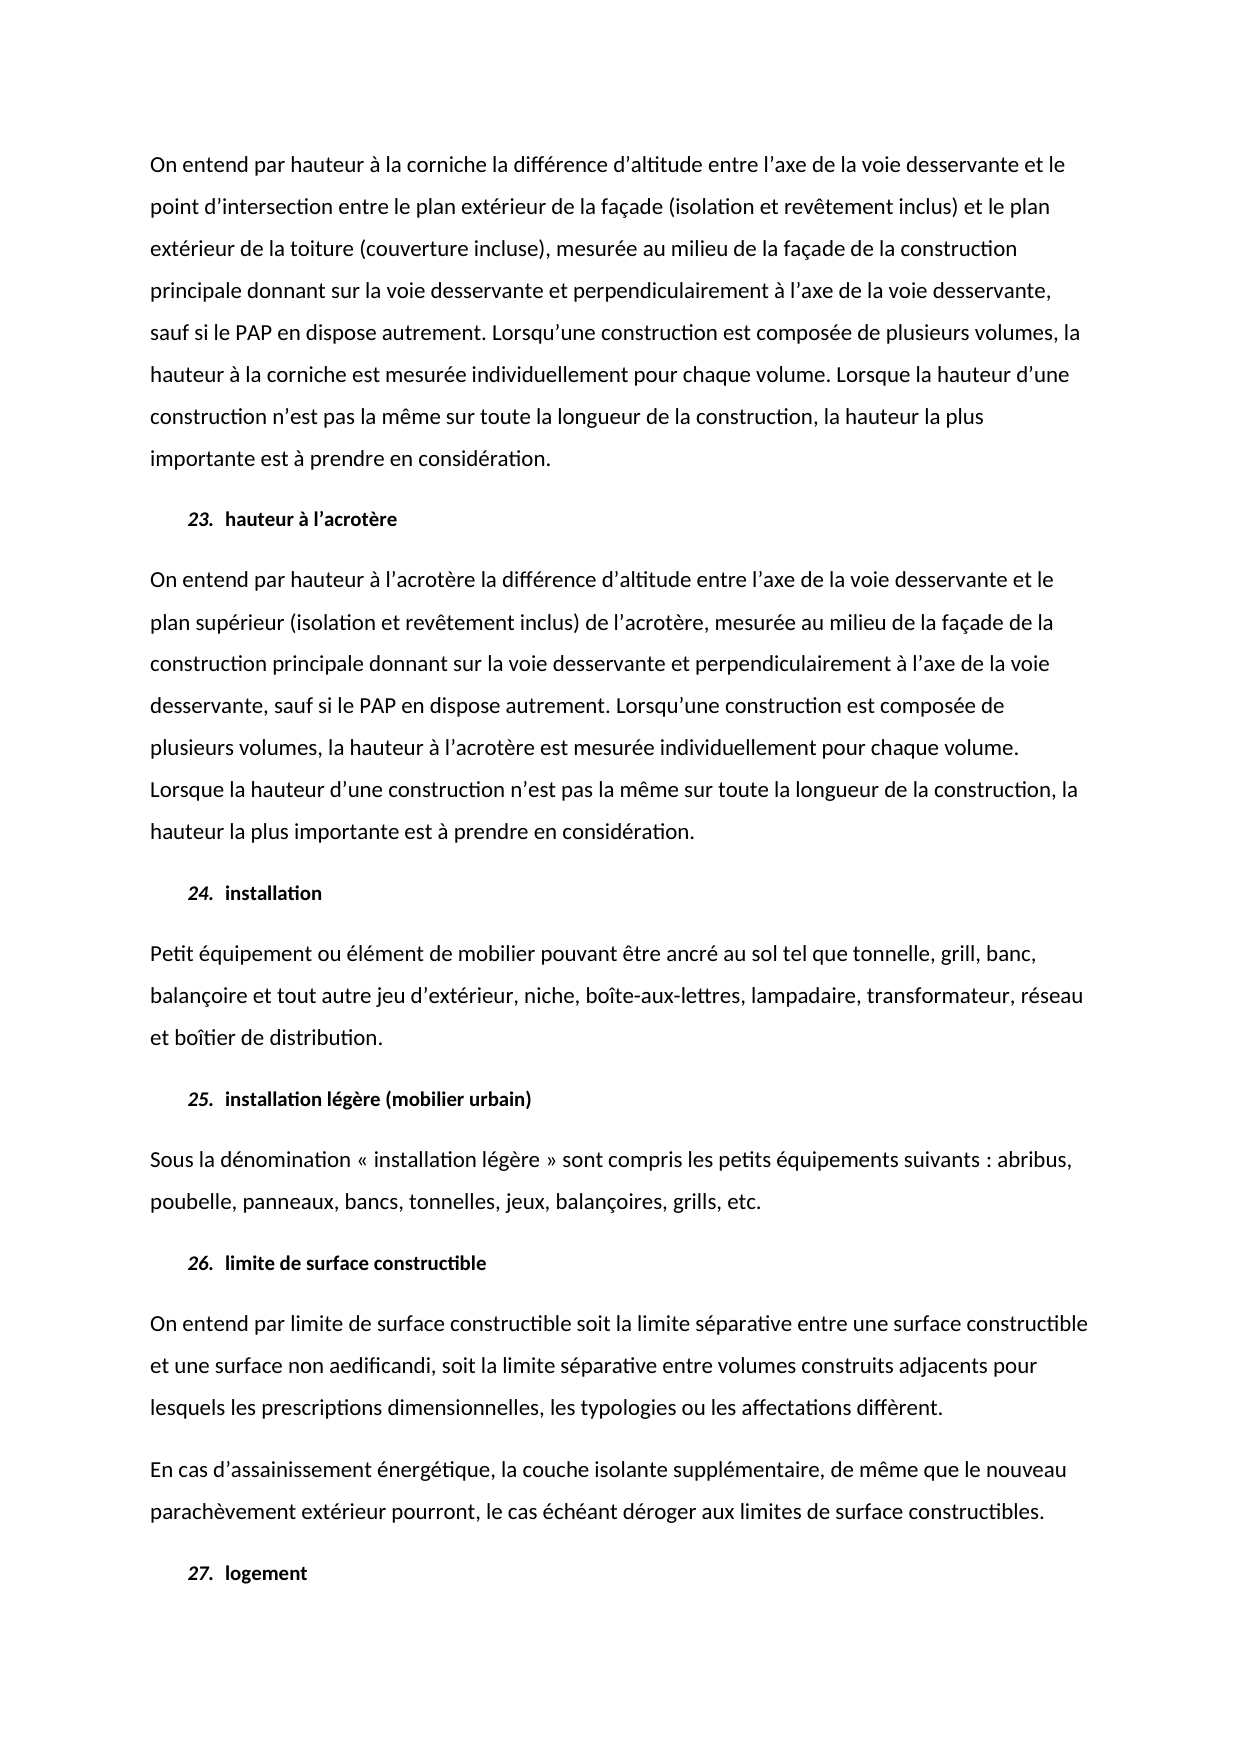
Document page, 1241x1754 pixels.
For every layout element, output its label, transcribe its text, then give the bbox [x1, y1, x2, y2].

text On entend par hauteur à l’acrotère la différence d’altitude entre l’axe de la voie desservante et le plan supérieur (isolation et revêtement inclus) de l’acrotère, mesurée au milieu de la façade de la construction principale donnant sur la voie desservante et perpendiculairement à l’axe de la voie desservante, sauf si le PAP en dispose autrement. Lorsqu’une construction est composée de plusieurs volumes, la hauteur à l’acrotère est mesurée individuellement pour chaque volume. Lorsque la hauteur d’une construction n’est pas la même sur toute la longueur de la construction, la hauteur la plus importante est à prendre en considération. [150, 566, 1090, 846]
text Petit équipement ou élément de mobilier pouvant être ancré au sol tel que tonnelle, grill, banc, balançoire et tout autre jeu d’extérieur, niche, boîte-aux-lettres, lampadaire, transformateur, réseau et boîtier de distribution. [150, 939, 1090, 1051]
text On entend par limite de surface constructible soit la limite séparative entre une surface constructible et une surface non aedificandi, soit la limite séparative entre volumes construits adjacents pour lesquels les prescriptions dimensionnelles, les typologies ou les affectations diffèrent. [150, 1309, 1090, 1421]
list logement [187, 1560, 1090, 1586]
list installation [187, 880, 1090, 906]
list installation légère (mobilier urbain) [187, 1086, 1090, 1111]
text Sous la dénomination « installation légère » sont compris les petits équipements suivants : abribus, poubelle, panneaux, bancs, tonnelles, jeux, balançoires, grills, etc. [150, 1145, 1090, 1215]
text On entend par hauteur à la corniche la différence d’altitude entre l’axe de la voie desservante et le point d’intersection entre le plan extérieur de la façade (isolation et revêtement inclus) et le plan extérieur de la toiture (couverture incluse), mesurée au milieu de la façade de la construction principale donnant sur la voie desservante et perpendiculairement à l’axe de la voie desservante, sauf si le PAP en dispose autrement. Lorsqu’une construction est composée de plusieurs volumes, la hauteur à la corniche est mesurée individuellement pour chaque volume. Lorsque la hauteur d’une construction n’est pas la même sur toute la longueur de la construction, la hauteur la plus importante est à prendre en considération. [150, 150, 1090, 472]
list hauteur à l’acrotère [187, 507, 1090, 532]
list limite de surface constructible [187, 1250, 1090, 1275]
text En cas d’assainissement énergétique, la couche isolante supplémentaire, de même que le nouveau parachèvement extérieur pourront, le cas échéant déroger aux limites de surface constructibles. [150, 1456, 1090, 1526]
